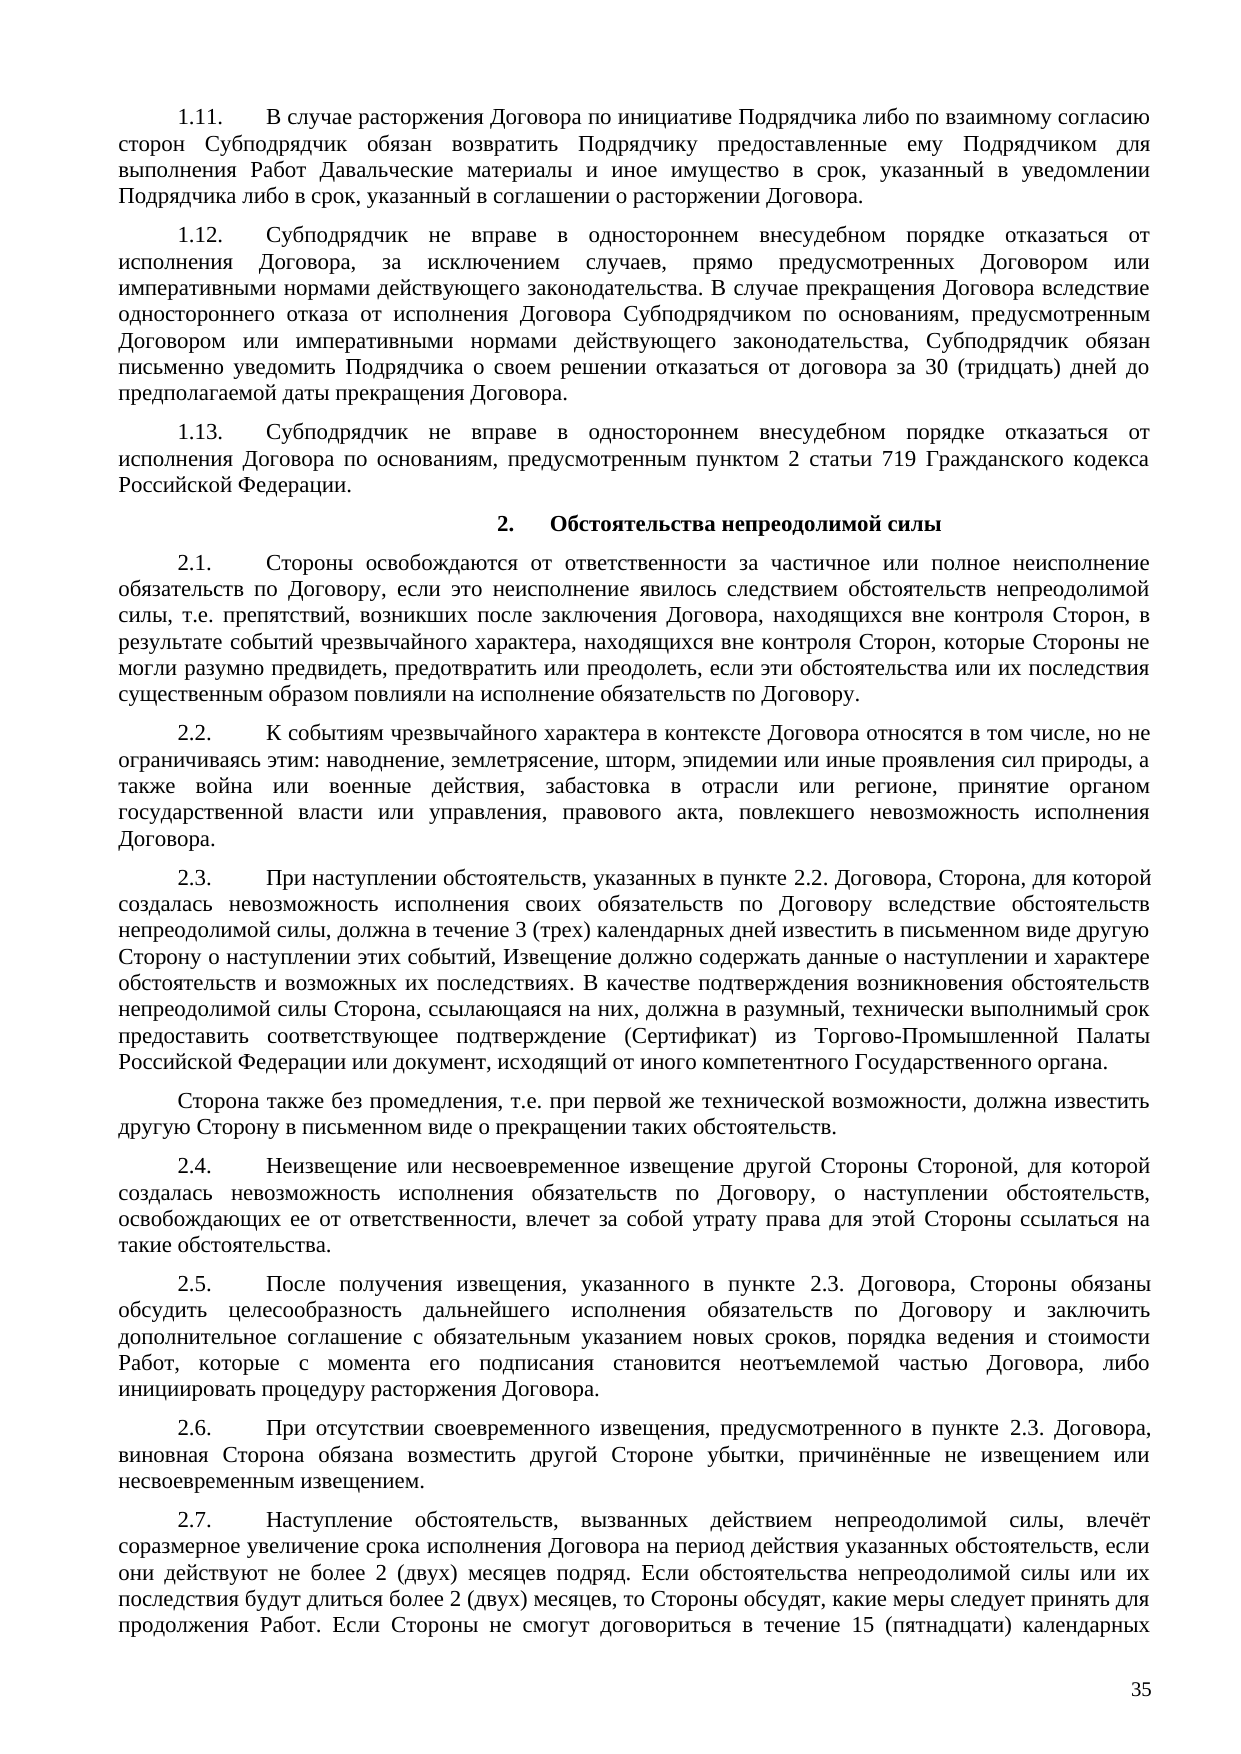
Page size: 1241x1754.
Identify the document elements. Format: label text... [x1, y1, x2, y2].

text При отсутствии своевременного извещения, предусмотренного в пункте 30.3. Договора, виновная Сторона обязана возместить другой Стороне убытки, причинённые не извещением или несвоевременным извещением. [118, 1414, 1152, 1493]
text Неизвещение или несвоевременное извещение другой Стороны Стороной, для которой создалась невозможность исполнения обязательств по Договору, о наступлении обстоятельств, освобождающих ее от ответственности, влечет за собой утрату права для этой Стороны ссылаться на такие обстоятельства. [118, 1152, 1152, 1258]
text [118, 1506, 1152, 1638]
text В случае расторжения Договора по инициативе Подрядчика либо по взаимному согласию сторон Субподрядчик обязан возвратить Подрядчику предоставленные ему Подрядчиком для выполнения Работ Давальческие материалы и иное имущество в срок, указанный в уведомлении Подрядчика либо в срок, указанный в соглашении о расторжении Договора. [118, 103, 1152, 209]
list Сторона также без промедления, т.е. при первой же технической возможности, должна известить другую Сторону в письменном виде о прекращении таких обстоятельств. [118, 1087, 1152, 1140]
text Субподрядчик не вправе в одностороннем внесудебном порядке отказаться от исполнения Договора, за исключением случаев, прямо предусмотренных Договором или императивными нормами действующего законодательства. В случае прекращения Договора вследствие одностороннего отказа от исполнения Договора Субподрядчиком по основаниям, предусмотренным Договором или императивными нормами действующего законодательства, Субподрядчик обязан письменно уведомить Подрядчика о своем решении отказаться от договора за 30 (тридцать) дней до предполагаемой даты прекращения Договора. [118, 221, 1152, 406]
text Обстоятельства непреодолимой силы [265, 510, 1152, 536]
text После получения извещения, указанного в пункте 30.3. Договора, Стороны обязаны обсудить целесообразность дальнейшего исполнения обязательств по Договору и заключить дополнительное соглашение с обязательным указанием новых сроков, порядка ведения и стоимости Работ, которые с момента его подписания становится неотъемлемой частью Договора, либо инициировать процедуру расторжения Договора. [118, 1270, 1152, 1402]
text К событиям чрезвычайного характера в контексте Договора относятся в том числе, но не ограничиваясь этим: наводнение, землетрясение, шторм, эпидемии или иные проявления сил природы, а также война или военные действия, забастовка в отрасли или регионе, принятие органом государственной власти или управления, правового акта, повлекшего невозможность исполнения Договора. [118, 719, 1152, 851]
text Стороны освобождаются от ответственности за частичное или полное неисполнение обязательств по Договору, если это неисполнение явилось следствием обстоятельств непреодолимой силы, т.е. препятствий, возникших после заключения Договора, находящихся вне контроля Сторон, в результате событий чрезвычайного характера, находящихся вне контроля Сторон, которые Стороны не могли разумно предвидеть, предотвратить или преодолеть, если эти обстоятельства или их последствия существенным образом повлияли на исполнение обязательств по Договору. [118, 549, 1152, 707]
text При наступлении обстоятельств, указанных в пункте 30.2. Договора, Сторона, для которой создалась невозможность исполнения своих обязательств по Договору вследствие обстоятельств непреодолимой силы, должна в течение 3 (трех) календарных дней известить в письменном виде другую Сторону о наступлении этих событий, Извещение должно содержать данные о наступлении и характере обстоятельств и возможных их последствиях. В качестве подтверждения возникновения обстоятельств непреодолимой силы Сторона, ссылающаяся на них, должна в разумный, технически выполнимый срок предоставить соответствующее подтверждение (Сертификат) из Торгово-Промышленной Палаты Российской Федерации или документ, исходящий от иного компетентного Государственного органа. [118, 864, 1152, 1074]
text Субподрядчик не вправе в одностороннем внесудебном порядке отказаться от исполнения Договора по основаниям, предусмотренным пунктом 2 статьи 719 Гражданского кодекса Российской Федерации. [118, 418, 1152, 497]
